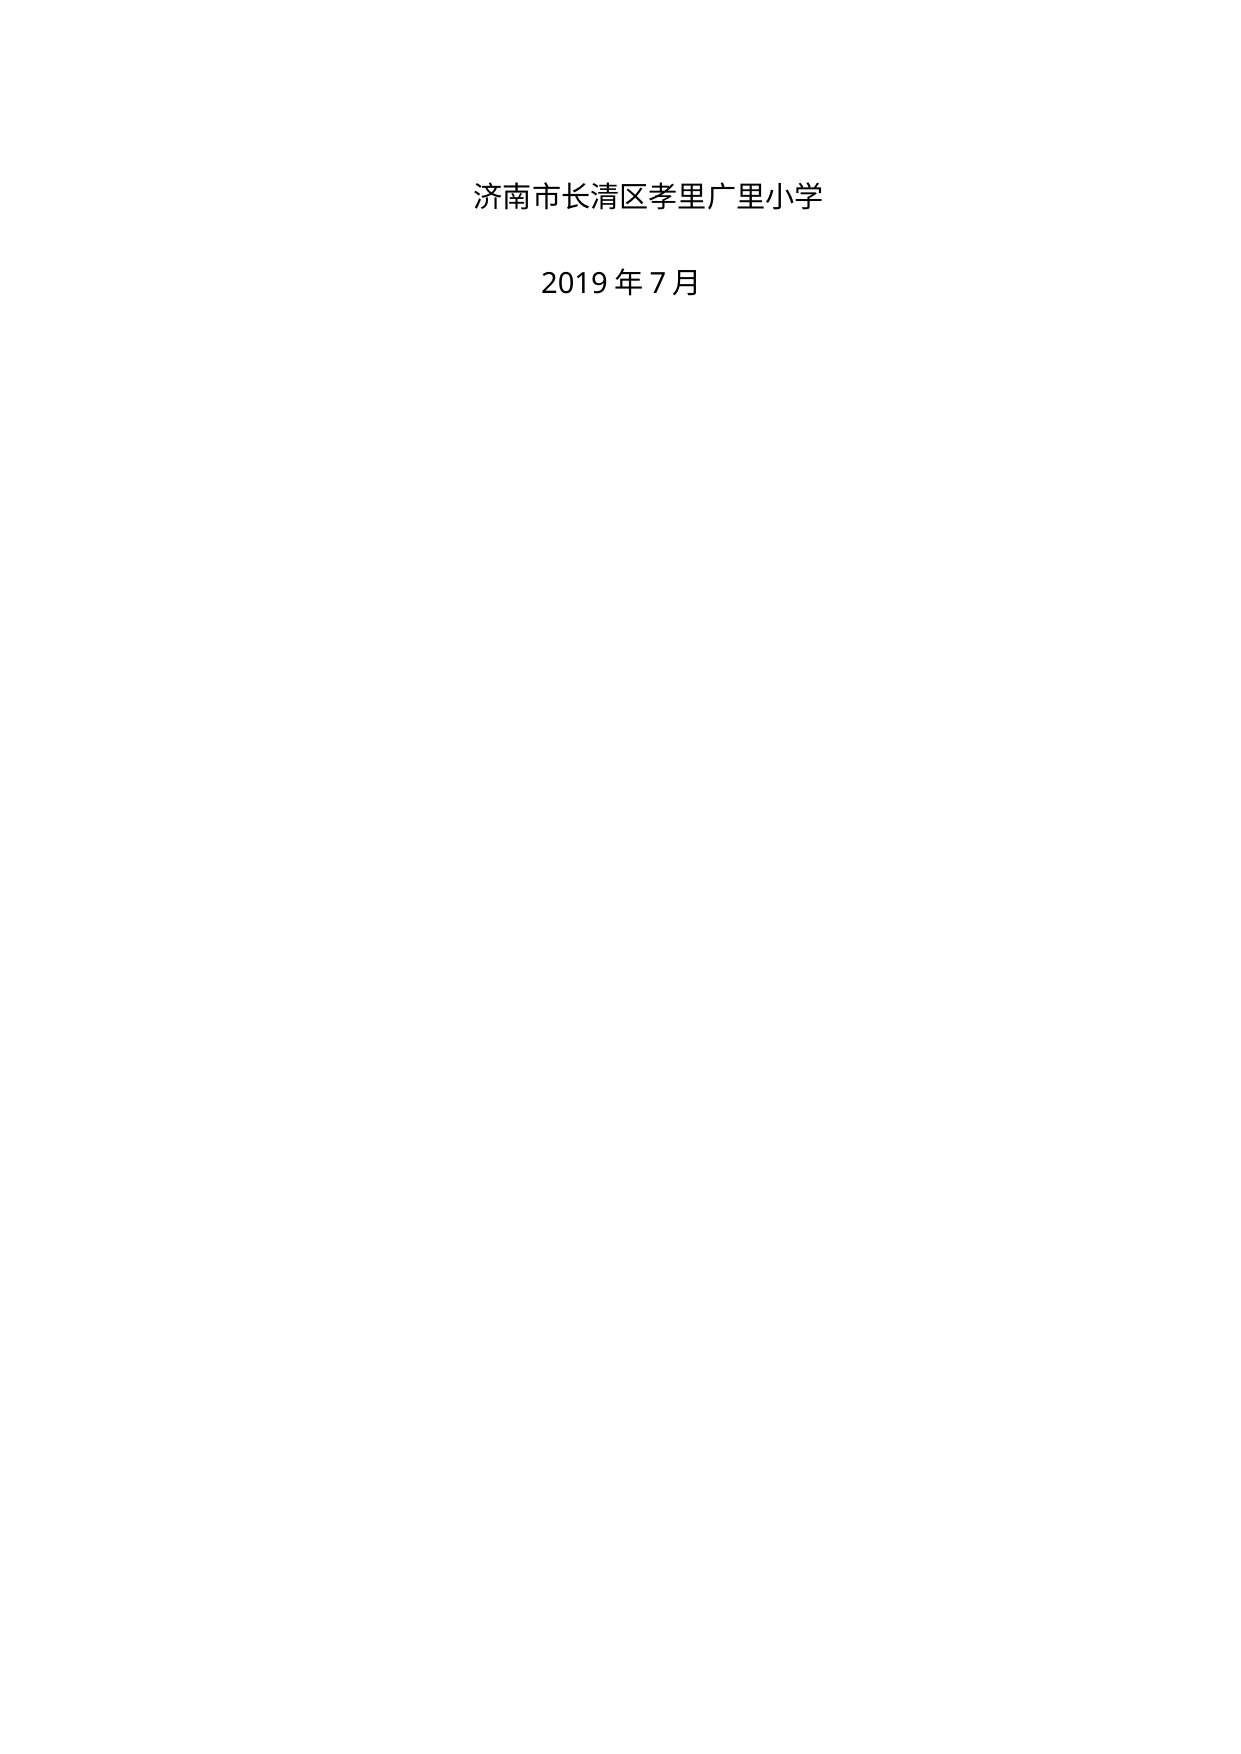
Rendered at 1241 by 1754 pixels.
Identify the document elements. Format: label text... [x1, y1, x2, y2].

text 济南市长清区孝里广里小学 [187, 162, 1053, 227]
text 2019年7月 [187, 248, 1053, 313]
